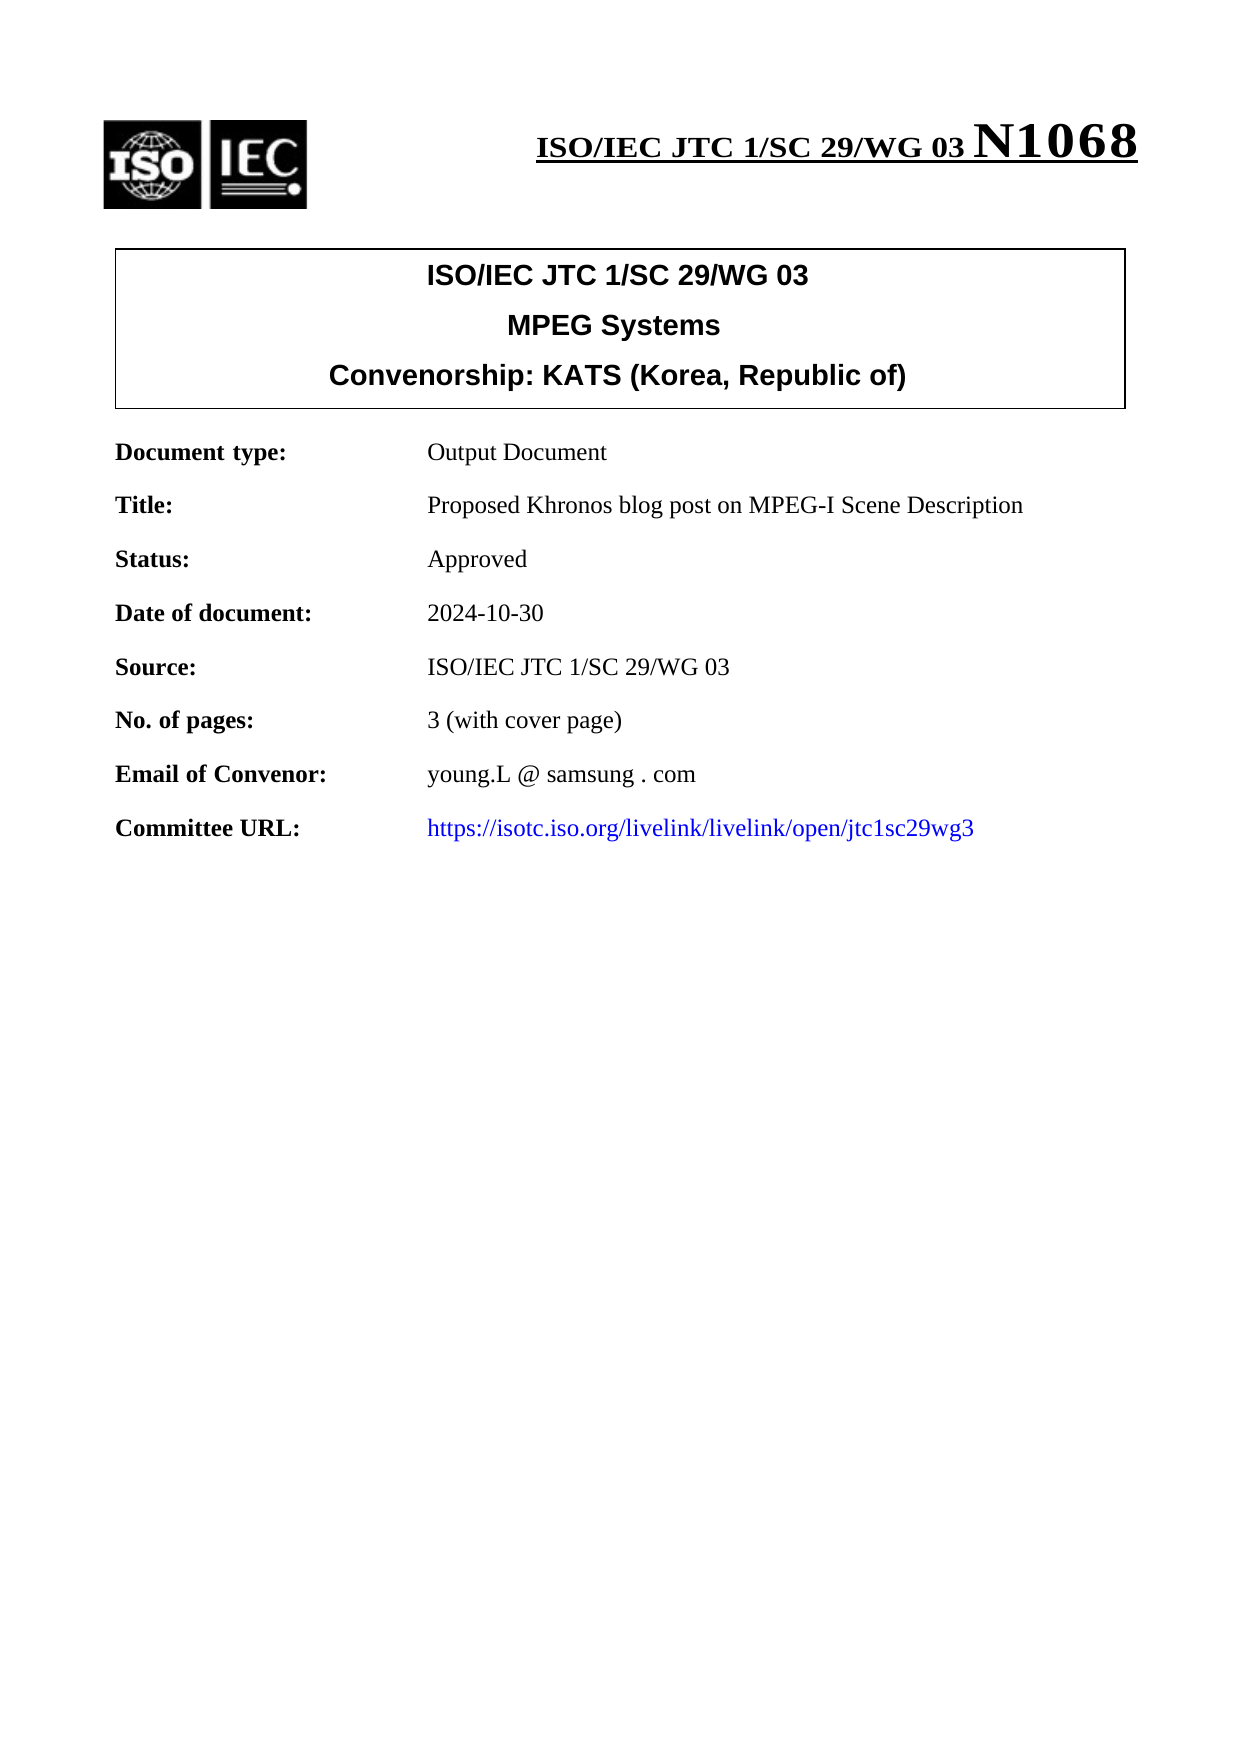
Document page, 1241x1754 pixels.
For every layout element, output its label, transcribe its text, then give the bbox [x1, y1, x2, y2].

text Document type: Output Document [115, 269, 1138, 466]
text Source: ISO/IEC JTC 1/SC 29/WG 03 [115, 652, 1138, 681]
picture [103, 120, 308, 209]
text No. of pages: 2 (with cover page) [115, 706, 1138, 734]
text Title: Proposed Khronos blog post on MPEG-I Scene Description [115, 491, 1116, 519]
text Date of document: 2024-10-30 [115, 598, 1138, 627]
title ISO/IEC JTC 1/SC 29/WG 03 N1068 [228, 111, 1138, 168]
text Email of Convenor: young.L @ samsung . com [115, 759, 1138, 788]
text Committee URL: https://isotc.iso.org/livelink/livelink/open/jtc1sc29wg3 [115, 813, 1138, 842]
text Status: Approved [115, 544, 1116, 573]
